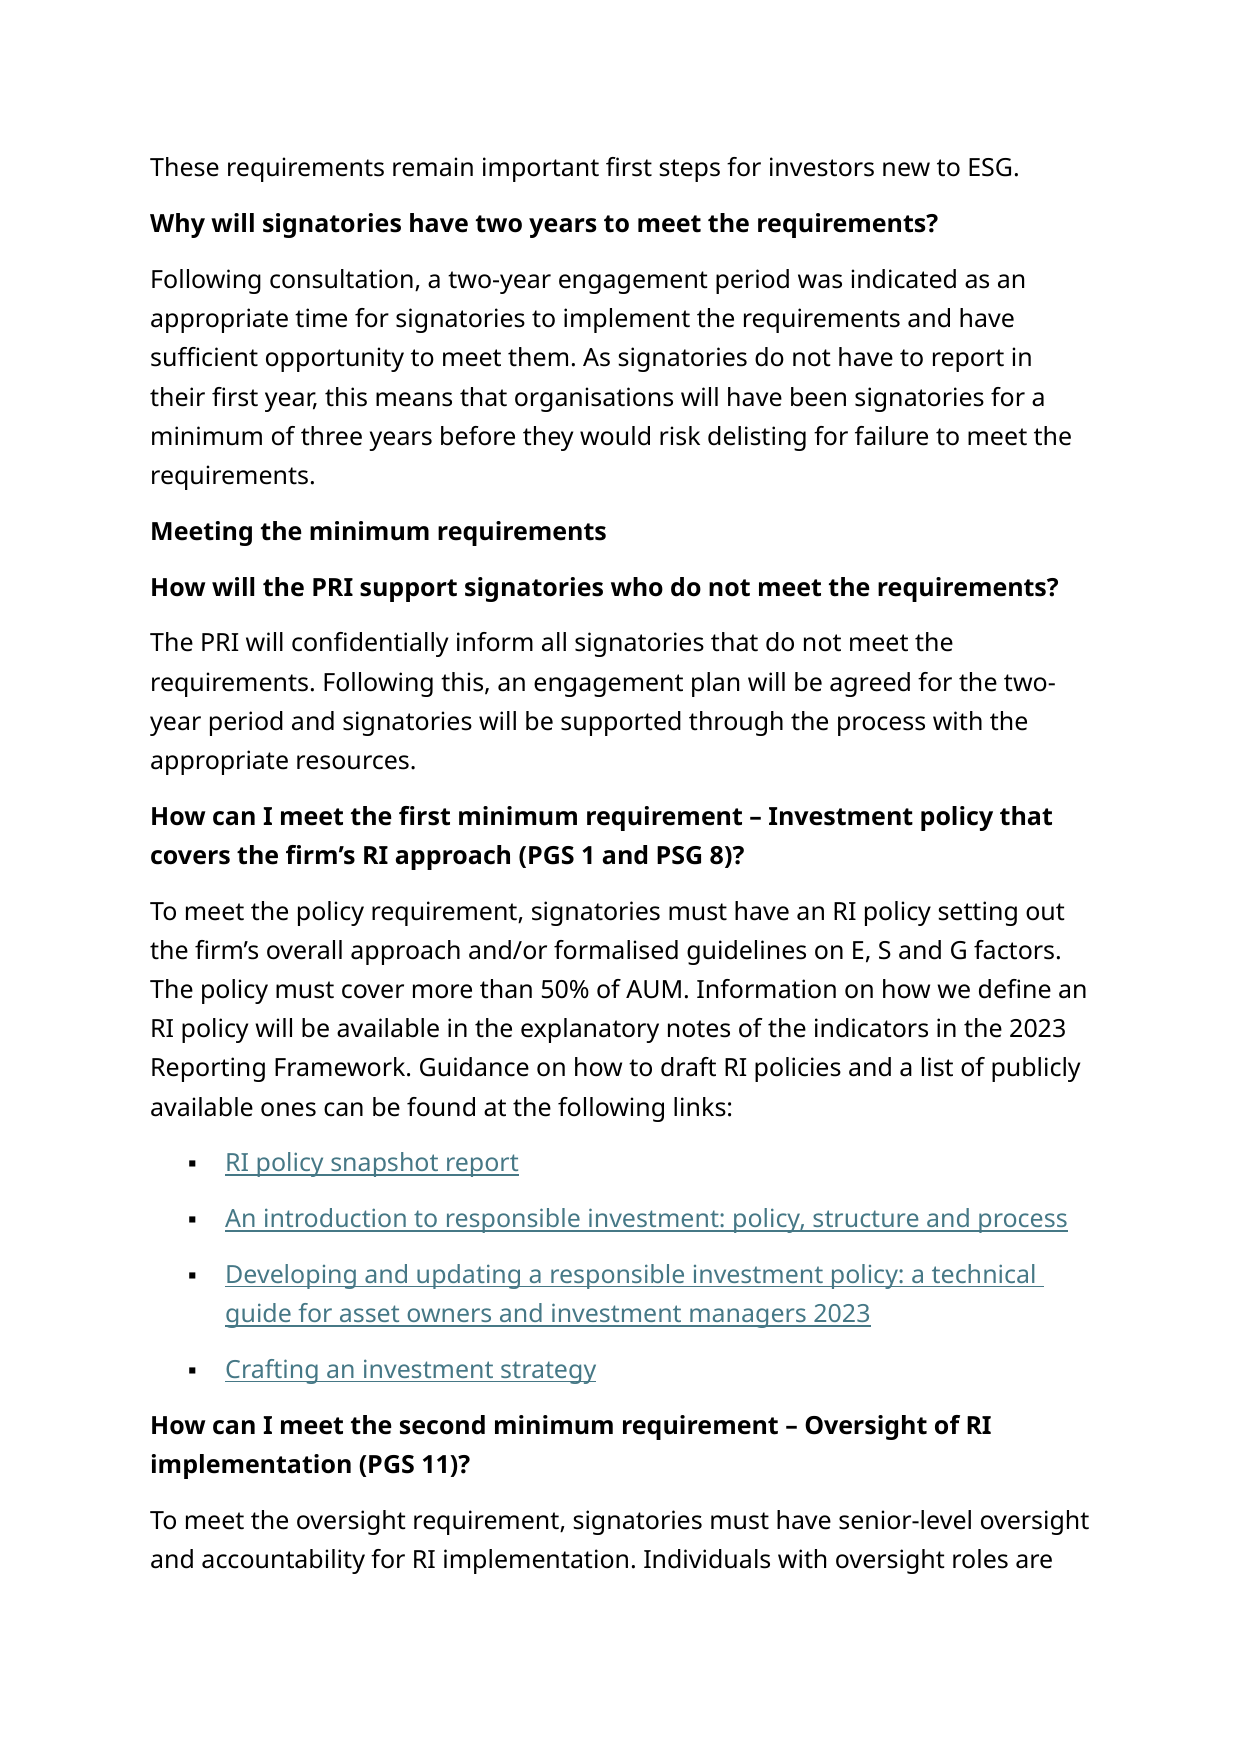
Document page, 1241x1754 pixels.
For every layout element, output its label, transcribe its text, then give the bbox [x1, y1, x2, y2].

text How can I meet the first minimum requirement – Investment policy that covers the firm’s RI approach (PGS 1 and PSG 8)? [150, 798, 1090, 872]
text Meeting the minimum requirements [150, 513, 1090, 547]
text How can I meet the second minimum requirement – Oversight of RI implementation (PGS 11)? [150, 1407, 1090, 1481]
list Developing and updating a responsible investment policy: a technical guide for asset owners and investment managers 2023 [187, 1257, 1090, 1330]
text To meet the policy requirement, signatories must have an RI policy setting out the firm’s overall approach and/or formalised guidelines on E, S and G factors. The policy must cover more than 50% of AUM. Information on how we define an RI policy will be available in the explanatory notes of the indicators in the 2023 Reporting Framework. Guidance on how to draft RI policies and a list of publicly available ones can be found at the following links: [150, 893, 1090, 1123]
text The PRI will confidentially inform all signatories that do not meet the requirements. Following this, an engagement plan will be agreed for the two-year period and signatories will be supported through the process with the appropriate resources. [150, 625, 1090, 777]
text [150, 1502, 1090, 1576]
list RI policy snapshot report [187, 1145, 1090, 1179]
text Following consultation, a two-year engagement period was indicated as an appropriate time for signatories to implement the requirements and have sufficient opportunity to meet them. As signatories do not have to report in their first year, this means that organisations will have been signatories for a minimum of three years before they would risk delisting for failure to meet the requirements. [150, 262, 1090, 492]
text Why will signatories have two years to meet the requirements? [150, 206, 1090, 240]
text These requirements remain important first steps for investors new to ESG. [150, 150, 1090, 184]
list An introduction to responsible investment: policy, structure and process [187, 1201, 1090, 1235]
list Crafting an investment strategy [187, 1352, 1090, 1386]
text How will the PRI support signatories who do not meet the requirements? [150, 569, 1090, 603]
